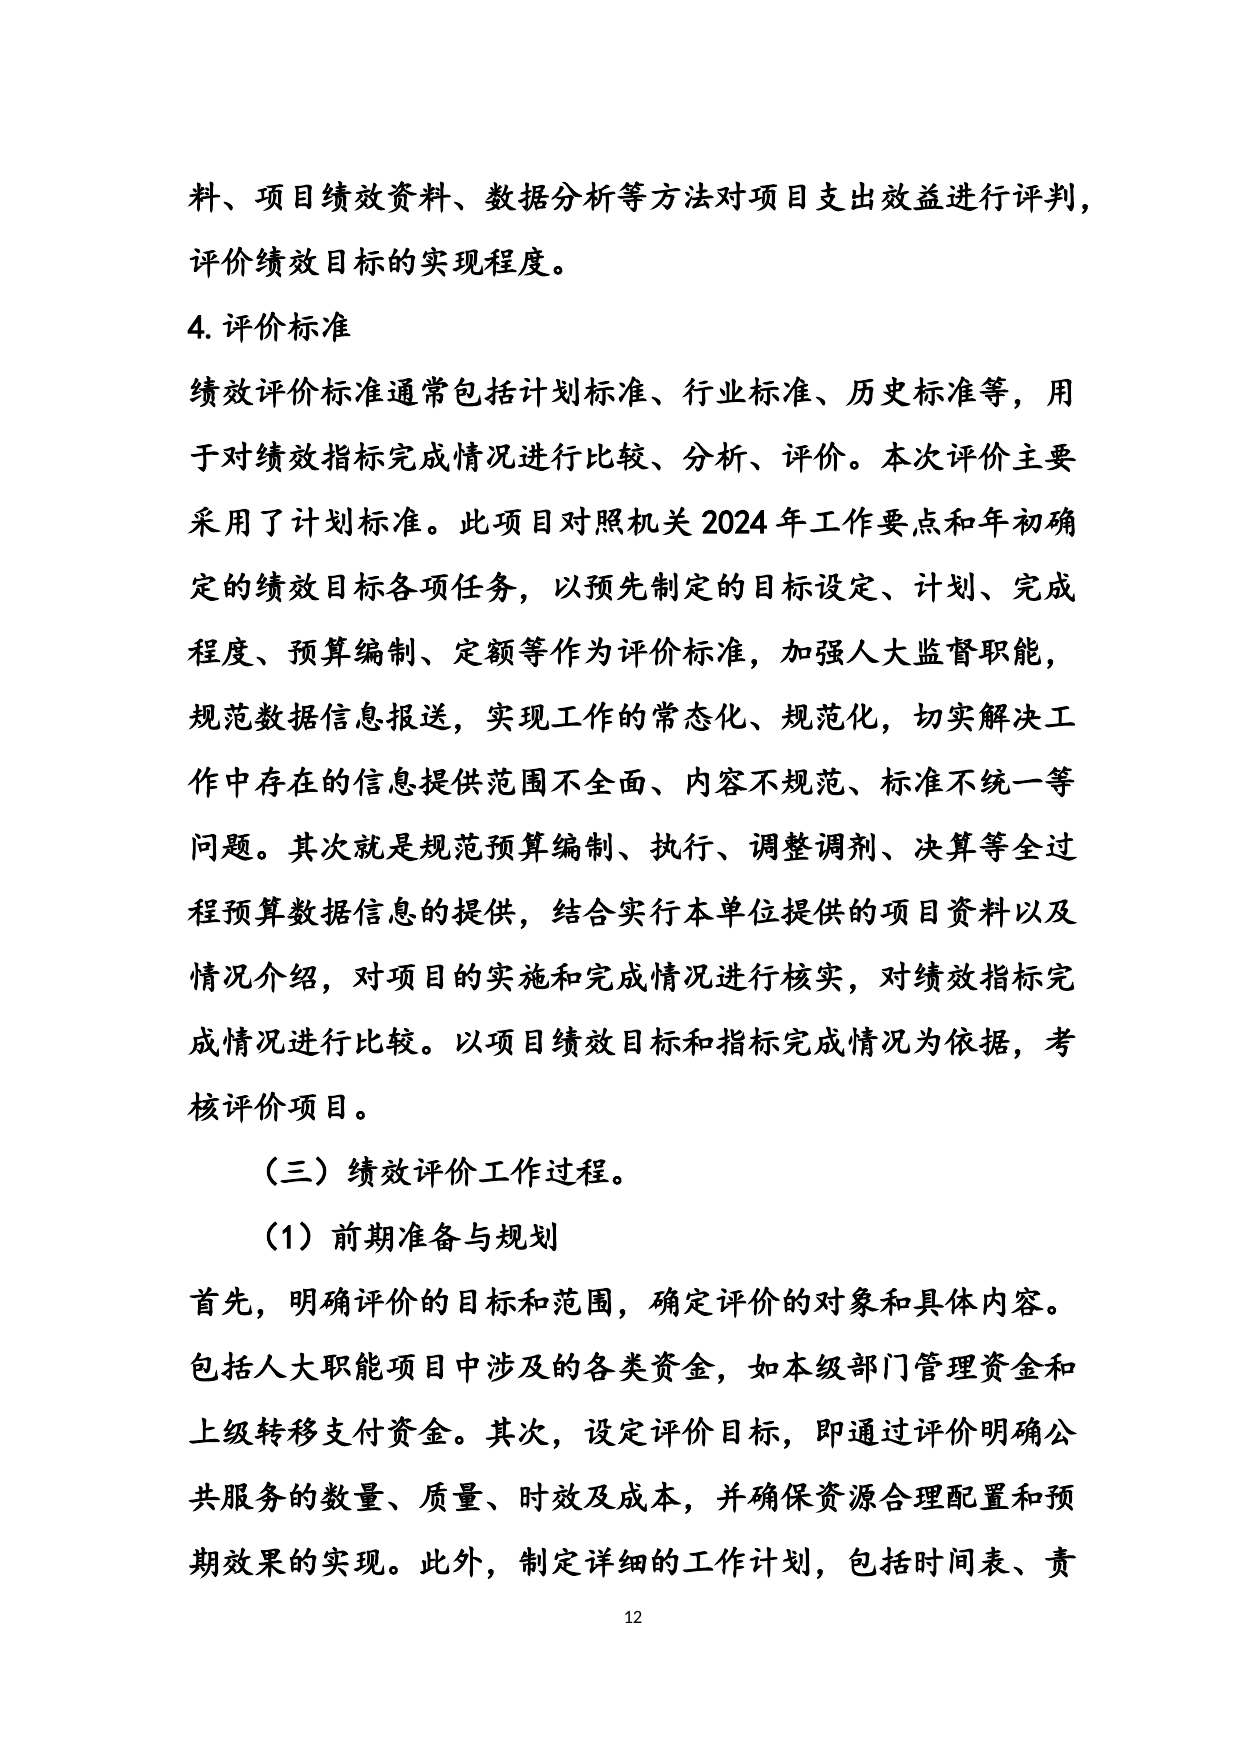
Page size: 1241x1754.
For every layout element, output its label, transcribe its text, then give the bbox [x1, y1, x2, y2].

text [187, 162, 1078, 1137]
text （三）绩效评价工作过程。 [187, 1137, 1078, 1202]
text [187, 1202, 1078, 1592]
